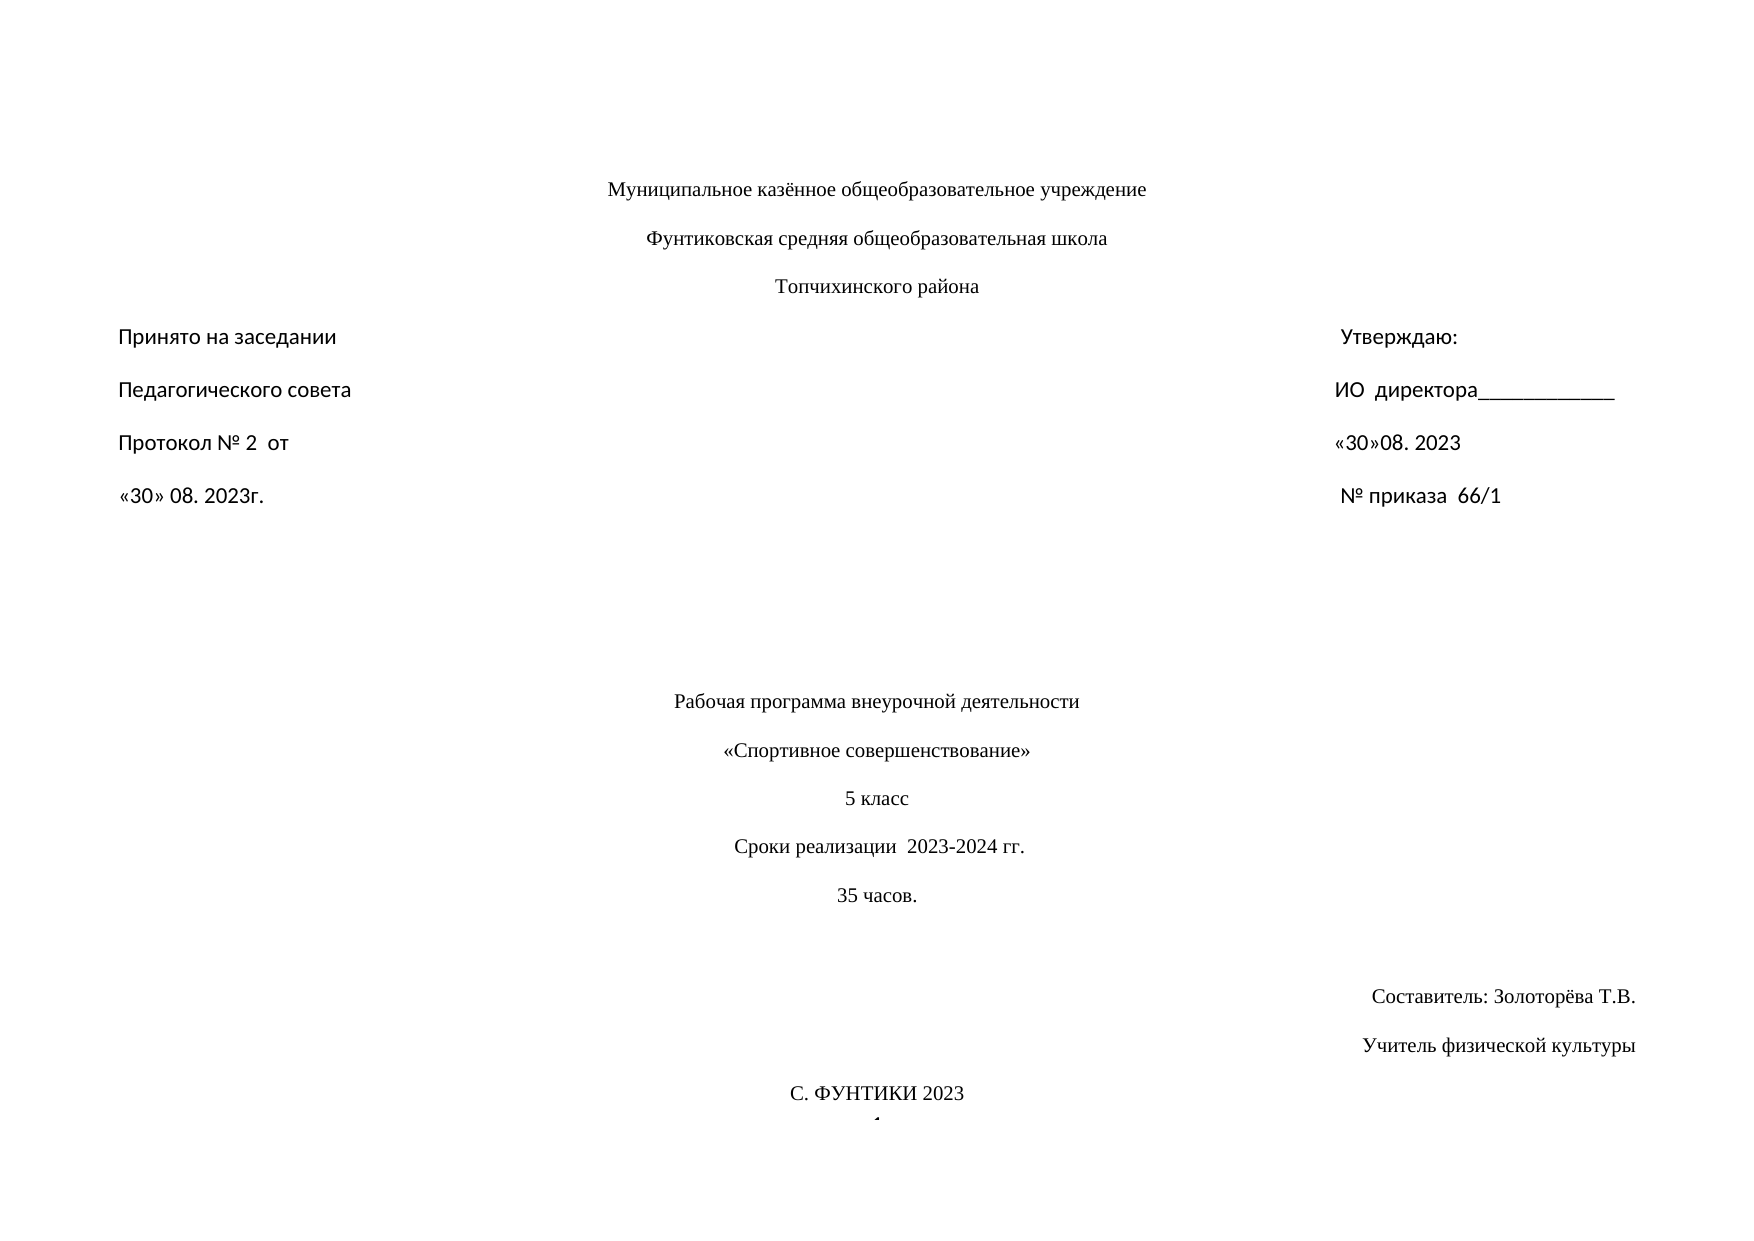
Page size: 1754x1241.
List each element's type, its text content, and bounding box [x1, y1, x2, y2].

text Муниципальное казённое общеобразовательное учреждение [118, 177, 1636, 201]
text Сроки реализации 2023-2024 гг. [118, 834, 1636, 858]
text Принято на заседании Утверждаю: [118, 322, 1636, 351]
text 5 класс [118, 786, 1636, 810]
text Фунтиковская средняя общеобразовательная школа [118, 226, 1636, 250]
text Протокол № 2 от «30»08. 2023 [118, 428, 1636, 457]
text «Спортивное совершенствование» [118, 737, 1636, 762]
text Рабочая программа внеурочной деятельности [118, 689, 1636, 713]
text Топчихинского района [118, 274, 1636, 298]
text С. ФУНТИКИ 2023 [118, 1081, 1636, 1105]
text Педагогического совета ИО директора____________ [118, 376, 1636, 403]
text 35 часов. [118, 883, 1636, 907]
text Учитель физической культуры [118, 1033, 1636, 1057]
text «30» 08. 2023г. № приказа 66/1 [118, 482, 1636, 509]
text Составитель: Золоторёва Т.В. [118, 984, 1636, 1008]
